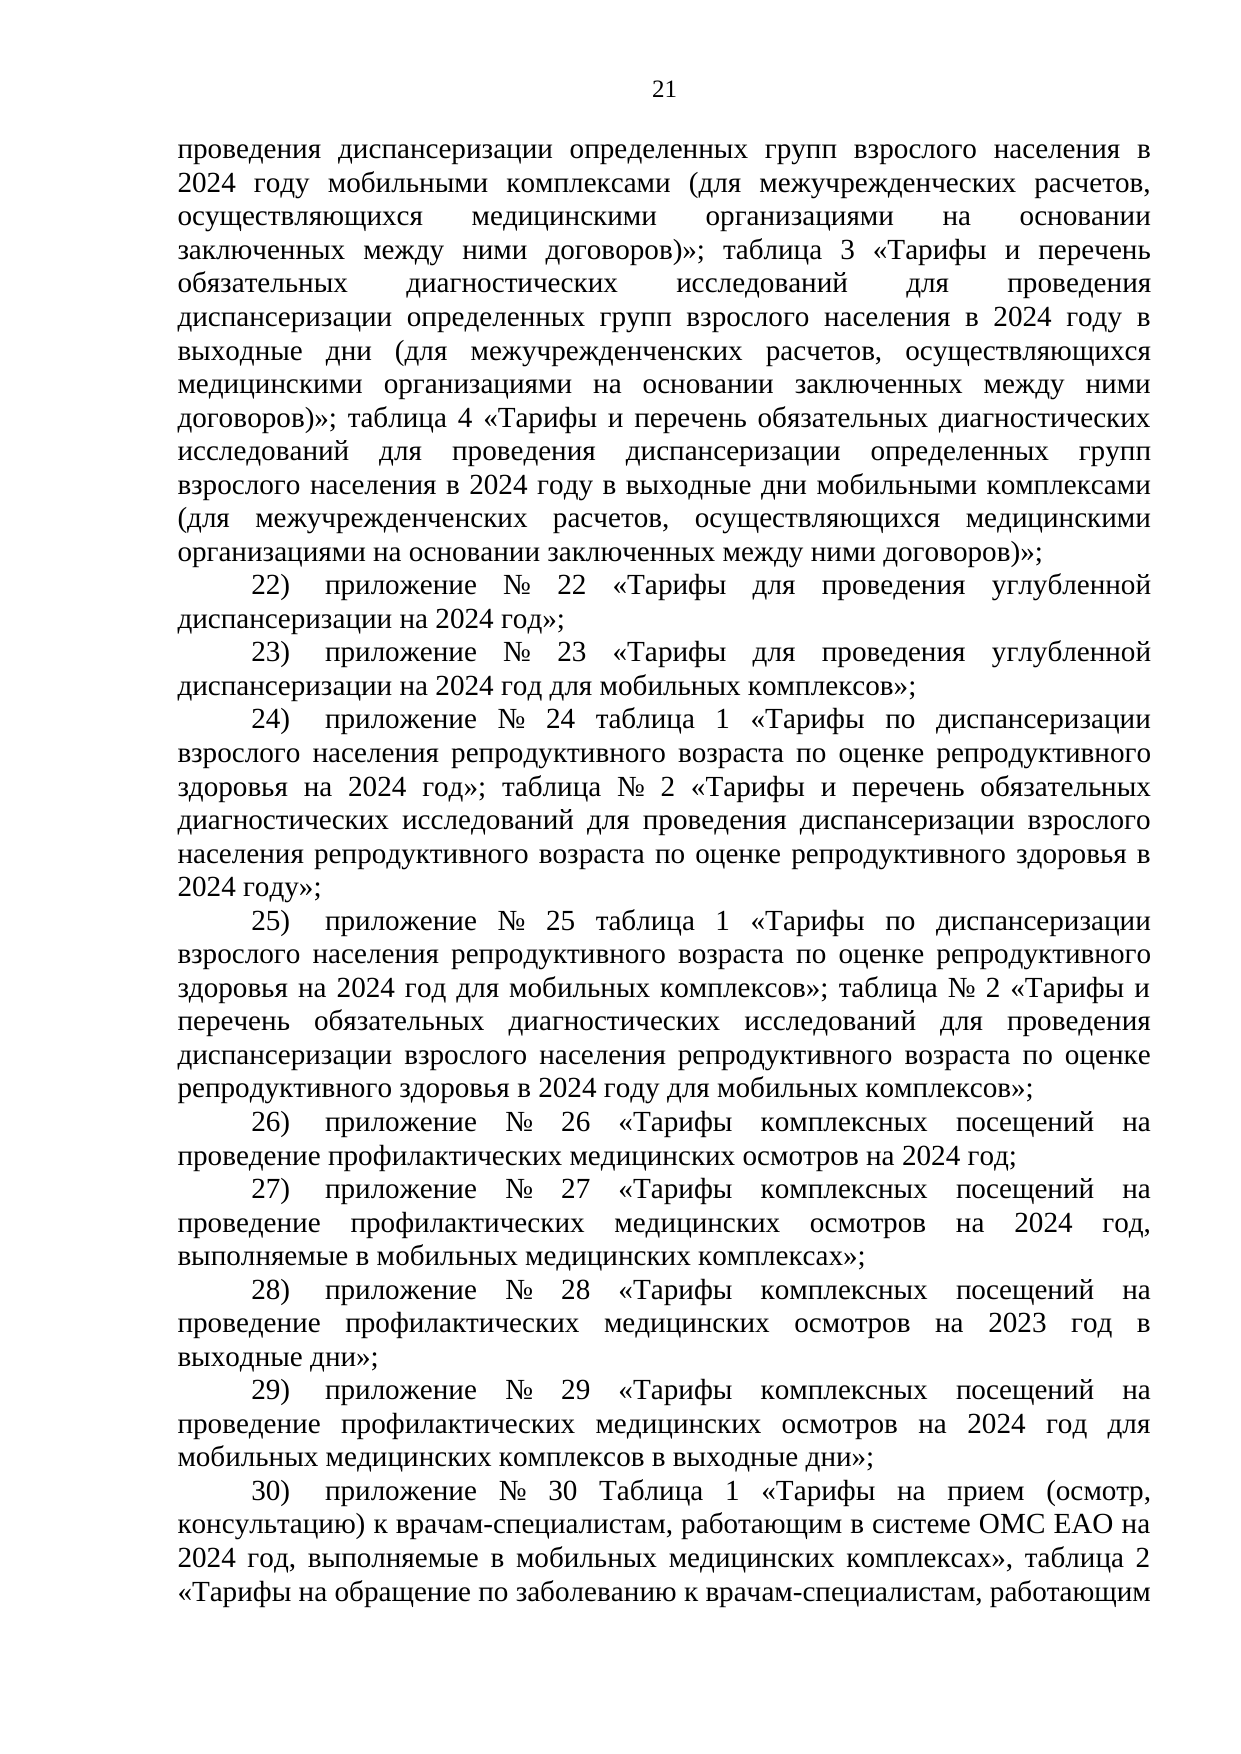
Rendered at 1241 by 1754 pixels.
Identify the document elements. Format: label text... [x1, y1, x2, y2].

list приложение № 24 таблица 1 «Тарифы по диспансеризации взрослого населения репродуктивного возраста по оценке репродуктивного здоровья на 2024 год»; таблица № 2 «Тарифы и перечень обязательных диагностических исследований для проведения диспансеризации взрослого населения репродуктивного возраста по оценке репродуктивного здоровья в 2024 году»; [177, 702, 1152, 903]
list приложение № 26 «Тарифы комплексных посещений на проведение профилактических медицинских осмотров на 2024 год; [177, 1104, 1152, 1171]
list приложение № 29 «Тарифы комплексных посещений на проведение профилактических медицинских осмотров на 2024 год для мобильных медицинских комплексов в выходные дни»; [177, 1372, 1152, 1473]
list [177, 1473, 1152, 1607]
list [177, 131, 1152, 567]
list приложение № 25 таблица 1 «Тарифы по диспансеризации взрослого населения репродуктивного возраста по оценке репродуктивного здоровья на 2024 год для мобильных комплексов»; таблица № 2 «Тарифы и перечень обязательных диагностических исследований для проведения диспансеризации взрослого населения репродуктивного возраста по оценке репродуктивного здоровья в 2024 году для мобильных комплексов»; [177, 903, 1152, 1104]
list приложение № 22 «Тарифы для проведения углубленной диспансеризации на 2024 год»; [177, 567, 1152, 634]
list приложение № 23 «Тарифы для проведения углубленной диспансеризации на 2024 год для мобильных комплексов»; [177, 634, 1152, 702]
list приложение № 27 «Тарифы комплексных посещений на проведение профилактических медицинских осмотров на 2024 год, выполняемые в мобильных медицинских комплексах»; [177, 1171, 1152, 1272]
list приложение № 28 «Тарифы комплексных посещений на проведение профилактических медицинских осмотров на 2023 год в выходные дни»; [177, 1272, 1152, 1372]
